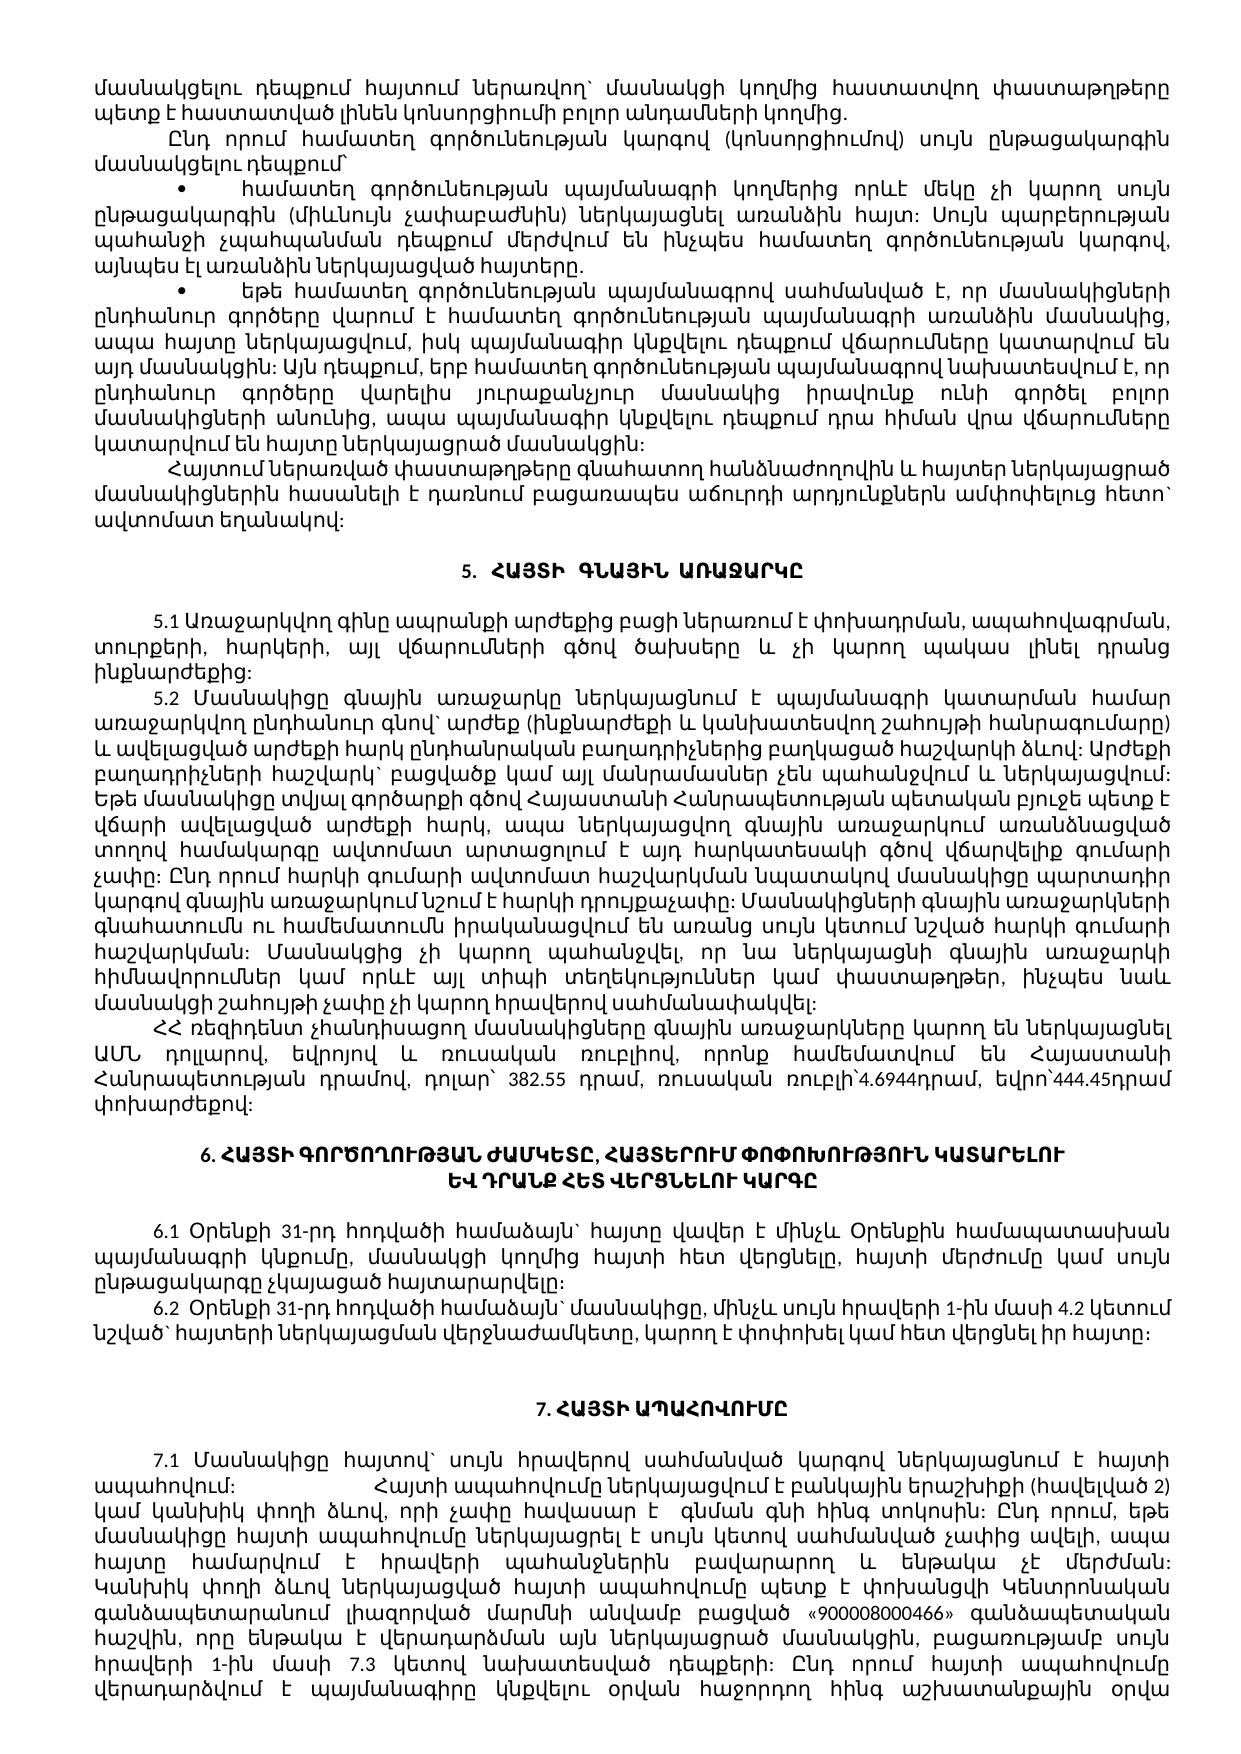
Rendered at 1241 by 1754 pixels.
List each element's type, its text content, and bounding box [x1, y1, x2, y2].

text 6.1 Օրենքի 31-րդ հոդվածի համաձայն` հայտը վավեր է մինչև Օրենքին համապատասխան պայմանագրի կնքումը, մասնակցի կողմից հայտի հետ վերցնելը, հայտի մերժումը կամ սույն ընթացակարգը չկայացած հայտարարվելը։ [94, 1219, 1171, 1295]
list եթե համատեղ գործունեության պայմանագրով սահմանված է, որ մասնակիցների ընդհանուր գործերը վարում է համատեղ գործունեության պայմանագրի առանձին մասնակից, ապա հայտը ներկայացվում, իսկ պայմանագիր կնքվելու դեպքում վճարումները կատարվում են այդ մասնակցին: Այն դեպքում, երբ համատեղ գործունեության պայմանագրով նախատեսվում է, որ ընդհանուր գործերը վարելիս յուրաքանչյուր մասնակից իրավունք ունի գործել բոլոր մասնակիցների անունից, ապա պայմանագիր կնքվելու դեպքում դրա հիման վրա վճարումները կատարվում են հայտը ներկայացրած մասնակցին: [94, 278, 1171, 456]
text 6. ՀԱՅՏԻ ԳՈՐԾՈՂՈՒԹՅԱՆ ԺԱՄԿԵՏԸ, ՀԱՅՏԵՐՈՒՄ ՓՈՓՈԽՈՒԹՅՈՒՆ ԿԱՏԱՐԵԼՈՒ [94, 1142, 1171, 1168]
text Ընդ որում համատեղ գործունեության կարգով (կոնսորցիումով) սույն ընթացակարգին մասնակցելու դեպքում՝ [94, 126, 1171, 177]
text 5. ՀԱՅՏԻ ԳՆԱՅԻՆ ԱՌԱՋԱՐԿԸ [94, 558, 1171, 583]
text ՀՀ ռեզիդենտ չհանդիսացող մասնակիցները գնային առաջարկները կարող են ներկայացնել ԱՄՆ դոլլարով, եվրոյով և ռուսական ռուբլիով, որոնք համեմատվում են Հայաստանի Հանրապետության դրամով, դոլար՝ 382.55 դրամ, ռուսական ռուբլի՝4.6944դրամ, եվրո՝444.45դրամ փոխարժեքով: [94, 1015, 1171, 1117]
text 5.2 Մասնակիցը գնային առաջարկը ներկայացնում է պայմանագրի կատարման համար առաջարկվող ընդհանուր գնով` արժեք (ինքնարժեքի և կանխատեսվող շահույթի հանրագումարը) և ավելացված արժեքի հարկ ընդհանրական բաղադրիչներից բաղկացած հաշվարկի ձևով: Արժեքի բաղադրիչների հաշվարկ` բացվածք կամ այլ մանրամասներ չեն պահանջվում և ներկայացվում: Եթե մասնակիցը տվյալ գործարքի գծով Հայաստանի Հանրապետության պետական բյուջե պետք է վճարի ավելացված արժեքի հարկ, ապա ներկայացվող գնային առաջարկում առանձնացված տողով համակարգը ավտոմատ արտացոլում է այդ հարկատեսակի գծով վճարվելիք գումարի չափը: Ընդ որում հարկի գումարի ավտոմատ հաշվարկման նպատակով մասնակիցը պարտադիր կարգով գնային առաջարկում նշում է հարկի դրույքաչափը: Մասնակիցների գնային առաջարկների գնահատումն ու համեմատումն իրականացվում են առանց սույն կետում նշված հարկի գումարի հաշվարկման: Մասնակցից չի կարող պահանջվել, որ նա ներկայացնի գնային առաջարկի հիմնավորումներ կամ որևէ այլ տիպի տեղեկություններ կամ փաստաթղթեր, ինչպես նաև մասնակցի շահույթի չափը չի կարող հրավերով սահմանափակվել: [94, 685, 1171, 1015]
text 6.2 Օրենքի 31-րդ հոդվածի համաձայն` մասնակիցը, մինչև սույն հրավերի 1-ին մասի 4.2 կետում նշված` հայտերի ներկայացման վերջնաժամկետը, կարող է փոփոխել կամ հետ վերցնել իր հայտը։ [94, 1295, 1171, 1346]
text 7. ՀԱՅՏԻ ԱՊԱՀՈՎՈՒՄԸ [94, 1397, 1171, 1422]
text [94, 1447, 1171, 1702]
text Հայտում ներառված փաստաթղթերը գնահատող հանձնաժողովին և հայտեր ներկայացրած մասնակիցներին հասանելի է դառնում բացառապես աճուրդի արդյունքներն ամփոփելուց հետո` ավտոմատ եղանակով: [94, 456, 1171, 532]
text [94, 75, 1171, 126]
text 5.1 Առաջարկվող գինը ապրանքի արժեքից բացի ներառում է փոխադրման, ապահովագրման, տուրքերի, հարկերի, այլ վճարումների գծով ծախսերը և չի կարող պակաս լինել դրանց ինքնարժեքից: [94, 609, 1171, 685]
list համատեղ գործունեության պայմանագրի կողմերից որևէ մեկը չի կարող սույն ընթացակարգին (միևնույն չափաբաժնին) ներկայացնել առանձին հայտ: Սույն պարբերության պահանջի չպահպանման դեպքում մերժվում են ինչպես համատեղ գործունեության կարգով, այնպես էլ առանձին ներկայացված հայտերը. [94, 177, 1171, 278]
text ԵՎ ԴՐԱՆՔ ՀԵՏ ՎԵՐՑՆԵԼՈՒ ԿԱՐԳԸ [94, 1168, 1171, 1193]
